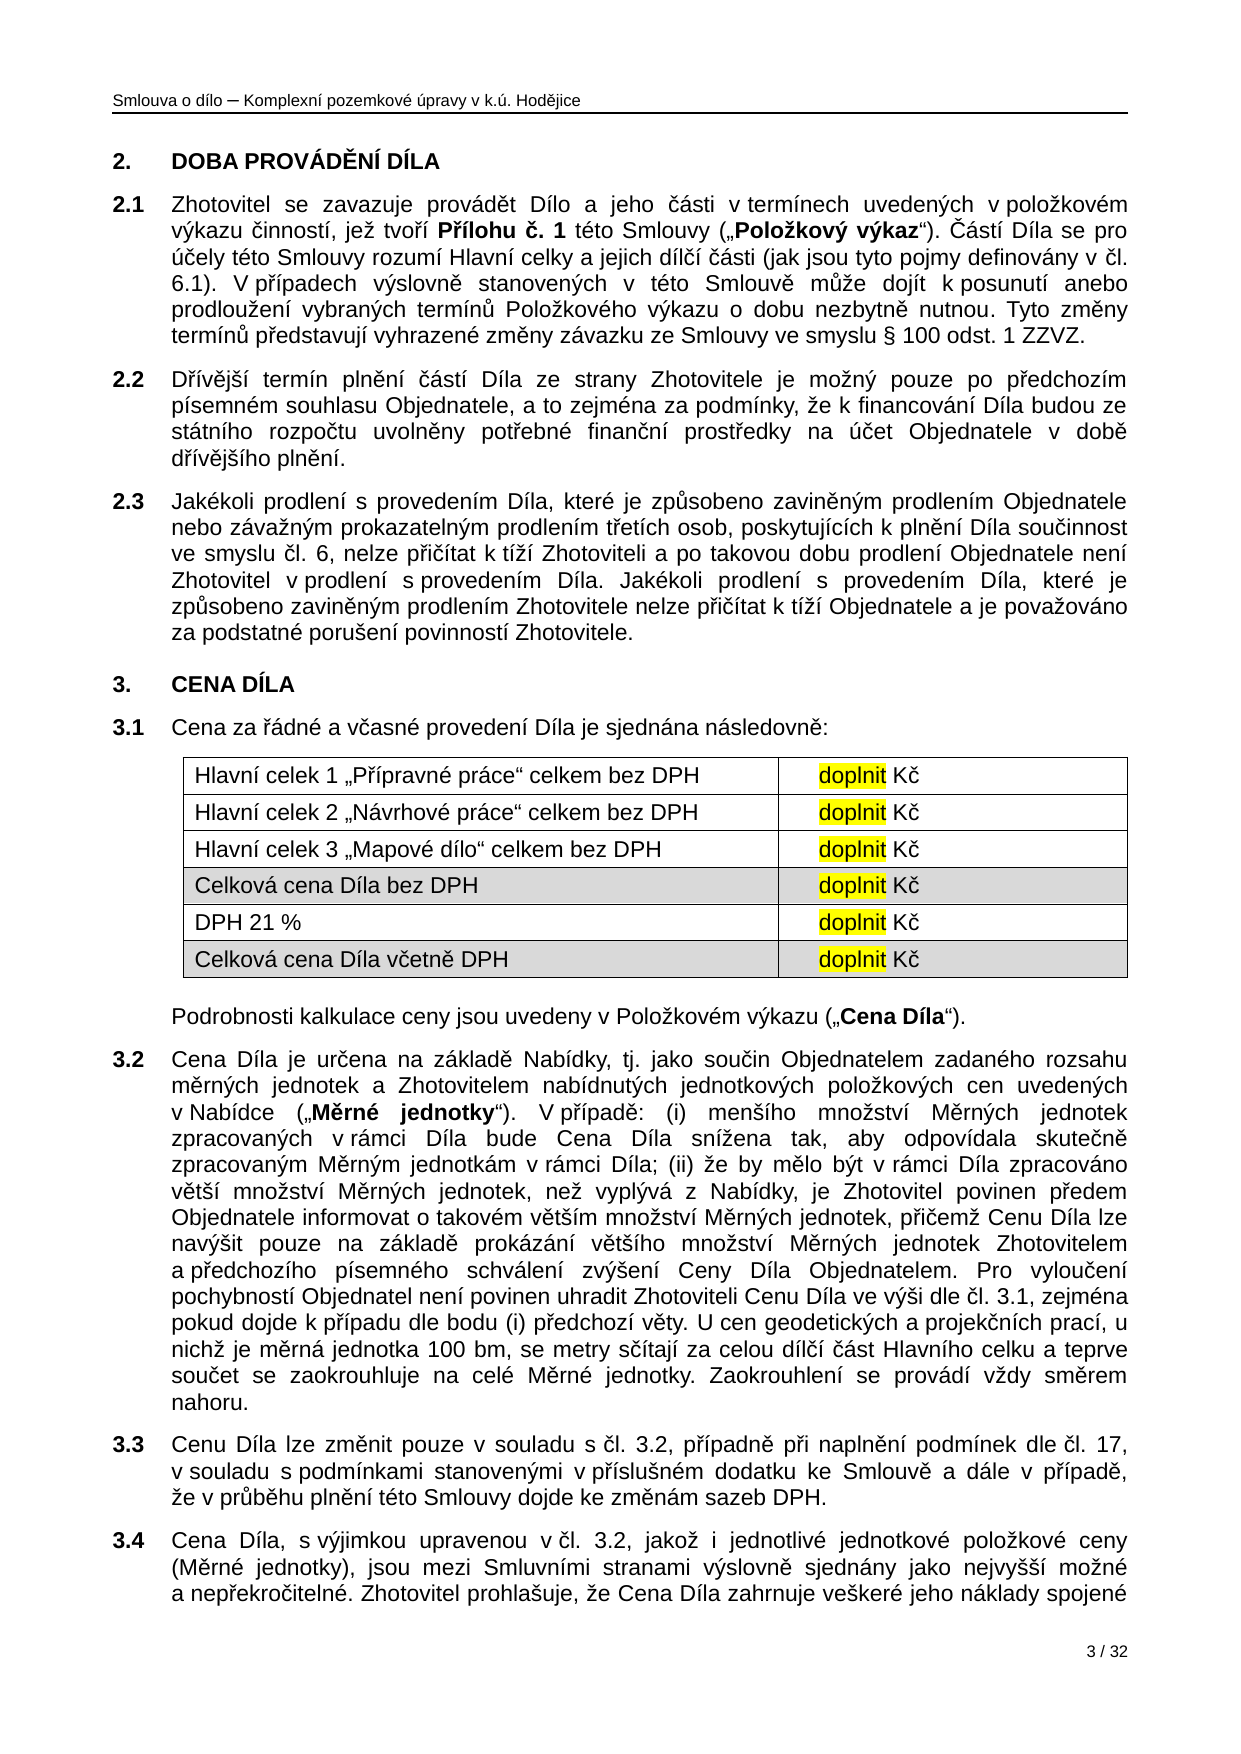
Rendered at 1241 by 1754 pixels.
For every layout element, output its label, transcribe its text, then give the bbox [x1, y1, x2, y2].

table_cell doplnit Kč [779, 868, 1127, 903]
table_cell Celková cena Díla bez DPH [184, 868, 778, 903]
text Cena Díla je určena na základě Nabídky, tj. jako součin Objednatelem zadaného rozsahu měrných jednotek a Zhotovitelem nabídnutých jednotkových položkových cen uvedených v Nabídce („Měrné jednotky“). V případě: (i) menšího množství Měrných jednotek zpracovaných v rámci Díla bude Cena Díla snížena tak, aby odpovídala skutečně zpracovaným Měrným jednotkám v rámci Díla; (ii) že by mělo být v rámci Díla zpracováno větší množství Měrných jednotek, než vyplývá z Nabídky, je Zhotovitel povinen předem Objednatele informovat o takovém větším množství Měrných jednotek, přičemž Cenu Díla lze navýšit pouze na základě prokázání většího množství Měrných jednotek Zhotovitelem a předchozího písemného schválení zvýšení Ceny Díla Objednatelem. Pro vyloučení pochybností Objednatel není povinen uhradit Zhotoviteli Cenu Díla ve výši dle čl. 3.1, zejména pokud dojde k případu dle bodu (i) předchozí věty. U cen geodetických a projekčních prací, u nichž je měrná jednotka 100 bm, se metry sčítají za celou dílčí část Hlavního celku a teprve součet se zaokrouhluje na celé Měrné jednotky. Zaokrouhlení se provádí vždy směrem nahoru. [112, 1046, 1128, 1415]
text Dřívější termín plnění částí Díla ze strany Zhotovitele je možný pouze po předchozím písemném souhlasu Objednatele, a to zejména za podmínky, že k financování Díla budou ze státního rozpočtu uvolněny potřebné finanční prostředky na účet Objednatele v době dřívějšího plnění. [112, 366, 1128, 471]
list Podrobnosti kalkulace ceny jsou uvedeny v Položkovém výkazu („Cena Díla“). [171, 1003, 1128, 1029]
table_header Hlavní celek 1 „Přípravné práce“ celkem bez DPH [184, 758, 778, 793]
text Cenu Díla lze změnit pouze v souladu s čl. 3.2, případně při naplnění podmínek dle čl. 17, v souladu s podmínkami stanovenými v příslušném dodatku ke Smlouvě a dále v případě, že v průběhu plnění této Smlouvy dojde ke změnám sazeb DPH. [112, 1431, 1128, 1511]
table_cell Celková cena Díla včetně DPH [184, 941, 778, 977]
text Cena za řádné a včasné provedení Díla je sjednána následovně: [112, 714, 1128, 740]
text Doba PROVÁDĚNÍ díla [112, 148, 1128, 174]
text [112, 1527, 1128, 1606]
text Jakékoli prodlení s provedením Díla, které je způsobeno zaviněným prodlením Objednatele nebo závažným prokazatelným prodlením třetích osob, poskytujících k plnění Díla součinnost ve smyslu čl. 6, nelze přičítat k tíží Zhotoviteli a po takovou dobu prodlení Objednatele není Zhotovitel v prodlení s provedením Díla. Jakékoli prodlení s provedením Díla, které je způsobeno zaviněným prodlením Zhotovitele nelze přičítat k tíží Objednatele a je považováno za podstatné porušení povinností Zhotovitele. [112, 488, 1128, 646]
text Cena díla [112, 671, 1128, 697]
table_cell DPH 21 % [184, 905, 778, 940]
table_cell doplnit Kč [779, 795, 1127, 830]
table_cell doplnit Kč [779, 941, 1127, 977]
table_header doplnit Kč [779, 758, 1127, 793]
table_cell Hlavní celek 3 „Mapové dílo“ celkem bez DPH [184, 831, 778, 867]
table_cell Hlavní celek 2 „Návrhové práce“ celkem bez DPH [184, 795, 778, 830]
table_cell doplnit Kč [779, 905, 1127, 940]
table_cell doplnit Kč [779, 831, 1127, 867]
text Zhotovitel se zavazuje provádět Dílo a jeho části v termínech uvedených v položkovém výkazu činností, jež tvoří Přílohu č. 1 této Smlouvy („Položkový výkaz“). Částí Díla se pro účely této Smlouvy rozumí Hlavní celky a jejich dílčí části (jak jsou tyto pojmy definovány v čl. 6.1). V případech výslovně stanovených v této Smlouvě může dojít k posunutí anebo prodloužení vybraných termínů Položkového výkazu o dobu nezbytně nutnou. Tyto změny termínů představují vyhrazené změny závazku ze Smlouvy ve smyslu § 100 odst. 1 ZZVZ. [112, 191, 1128, 349]
